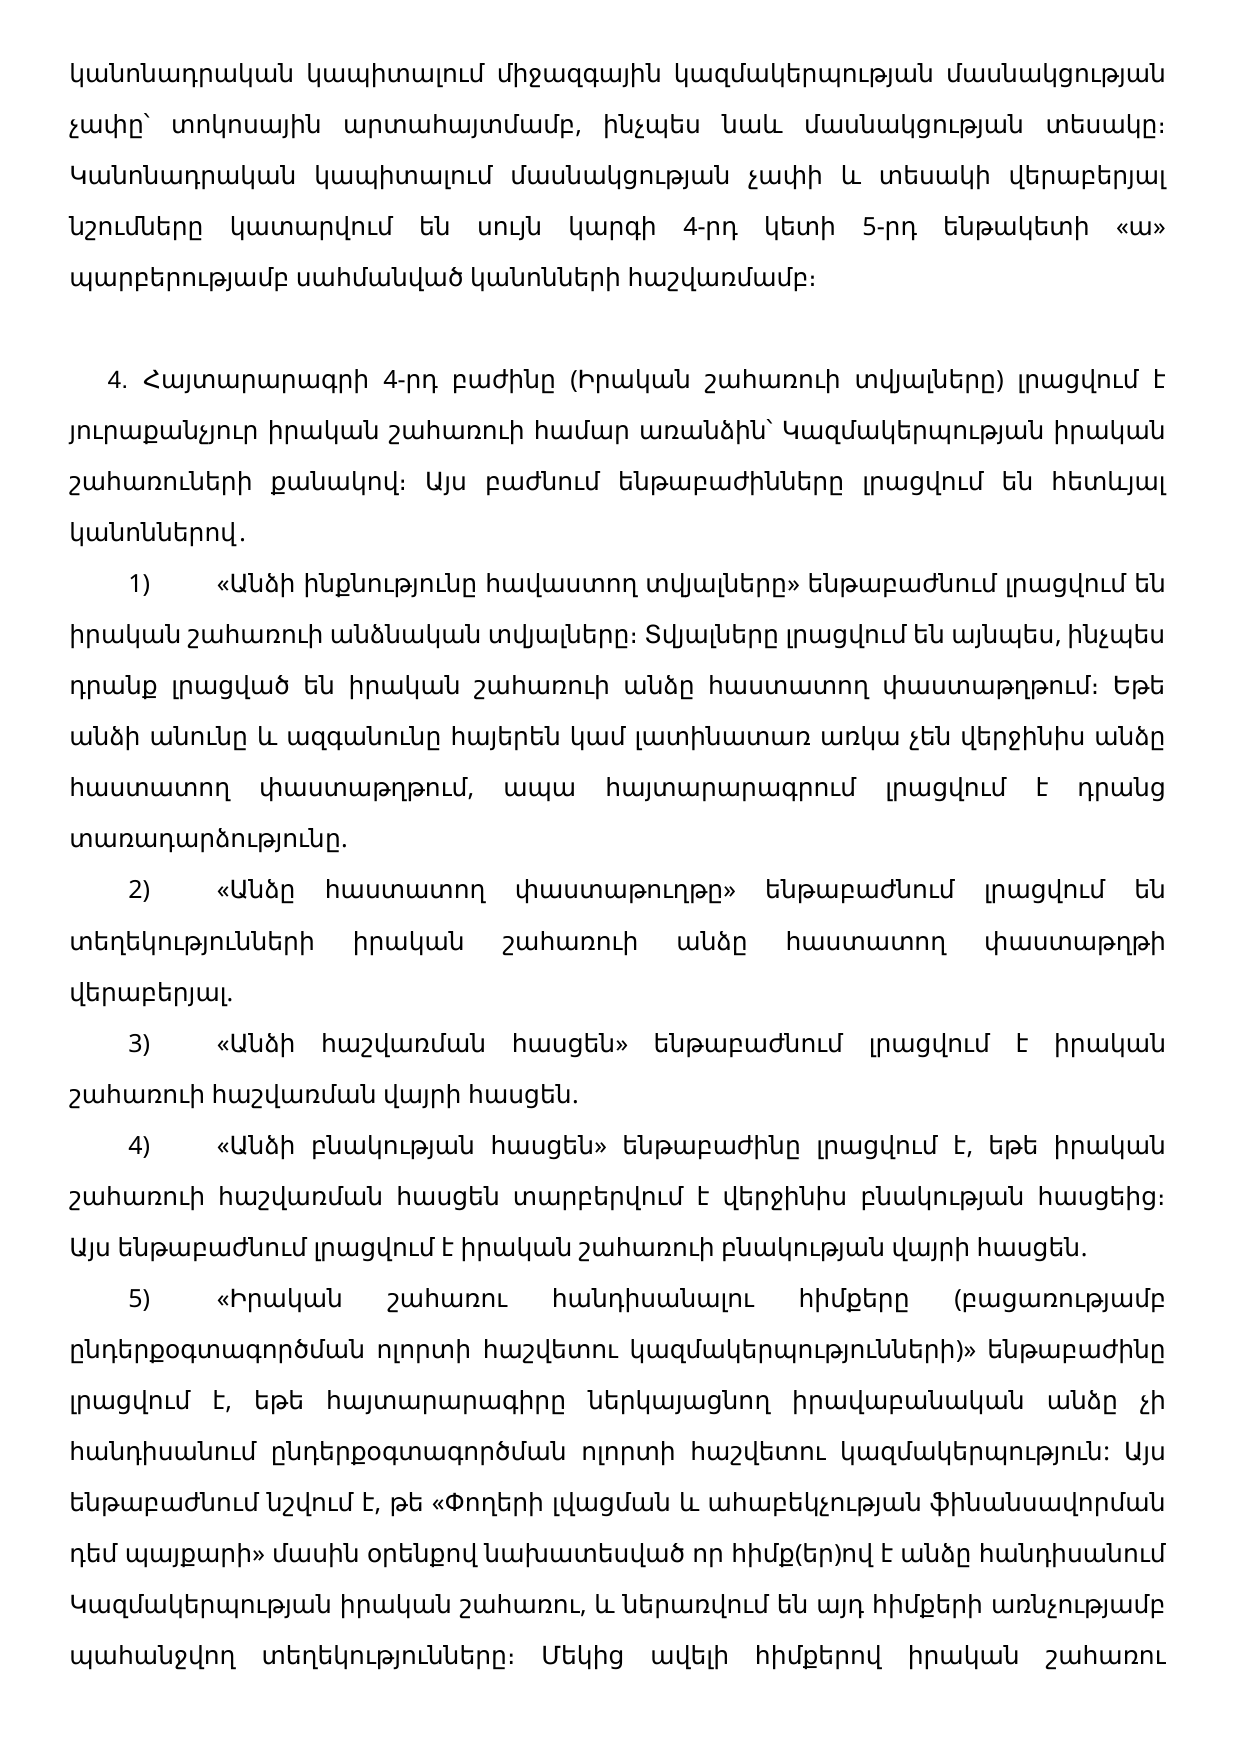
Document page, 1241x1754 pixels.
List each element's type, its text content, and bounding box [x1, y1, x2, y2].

list «Անձը հաստատող փաստաթուղթը» ենթաբաժնում լրացվում են տեղեկությունների իրական շահառուի անձը հաստատող փաստաթղթի վերաբերյալ. [69, 872, 1167, 1008]
list «Անձի հաշվառման հասցեն» ենթաբաժնում լրացվում է իրական շահառուի հաշվառման վայրի հասցեն. [69, 1025, 1167, 1110]
list Հայտարարագրի 4-րդ բաժինը (Իրական շահառուի տվյալները) լրացվում է յուրաքանչյուր իրական շահառուի համար առանձին՝ Կազմակերպության իրական շահառուների քանակով։ Այս բաժնում ենթաբաժինները լրացվում են հետևյալ կանոններով․ [69, 362, 1167, 549]
list «Անձի բնակության հասցեն» ենթաբաժինը լրացվում է, եթե իրական շահառուի հաշվառման հասցեն տարբերվում է վերջինիս բնակության հասցեից։ Այս ենթաբաժնում լրացվում է իրական շահառուի բնակության վայրի հասցեն. [69, 1127, 1167, 1263]
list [69, 1281, 1167, 1672]
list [69, 56, 1167, 294]
list «Անձի ինքնությունը հավաստող տվյալները» ենթաբաժնում լրացվում են իրական շահառուի անձնական տվյալները։ Տվյալները լրացվում են այնպես, ինչպես դրանք լրացված են իրական շահառուի անձը հաստատող փաստաթղթում։ Եթե անձի անունը և ազգանունը հայերեն կամ լատինատառ առկա չեն վերջինիս անձը հաստատող փաստաթղթում, ապա հայտարարագրում լրացվում է դրանց տառադարձությունը. [69, 566, 1167, 855]
